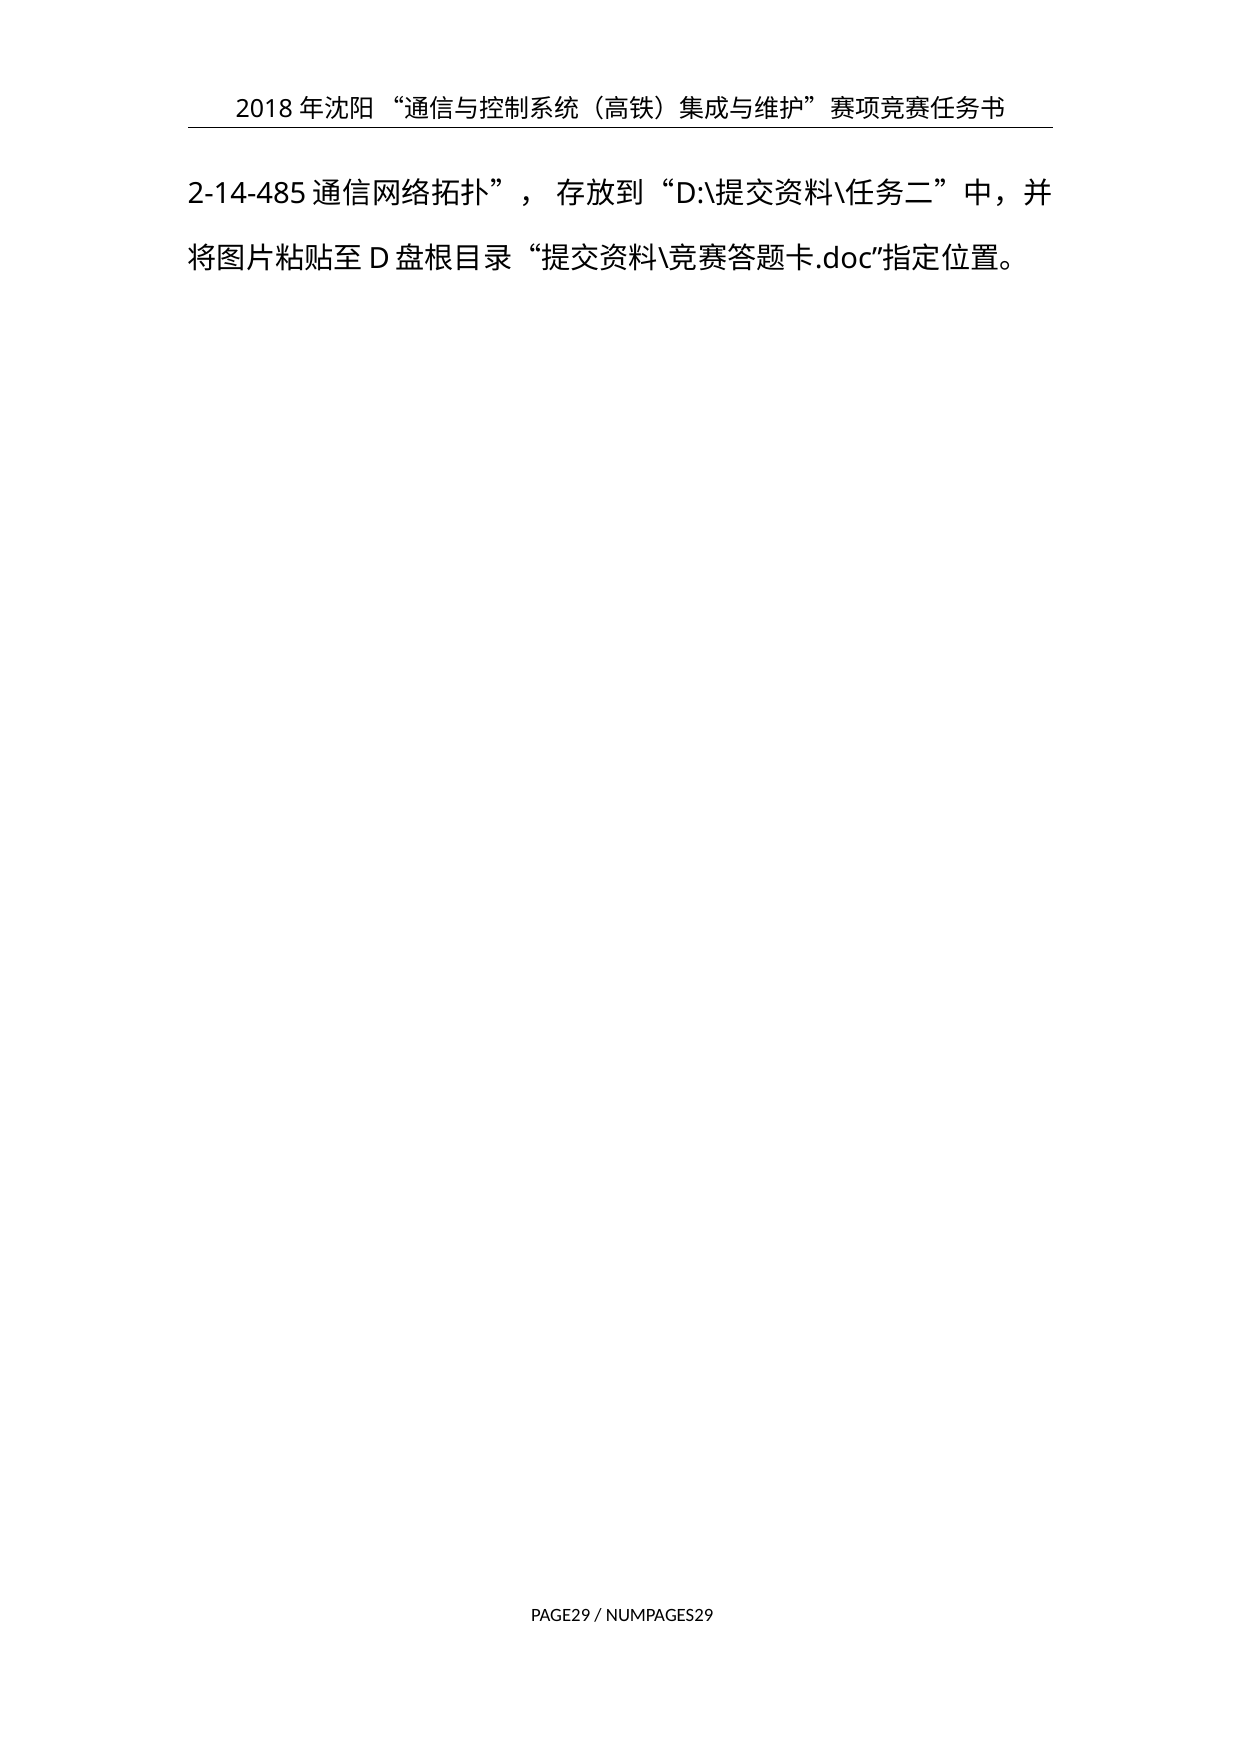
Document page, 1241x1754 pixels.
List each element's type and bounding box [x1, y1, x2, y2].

text [187, 158, 1053, 288]
